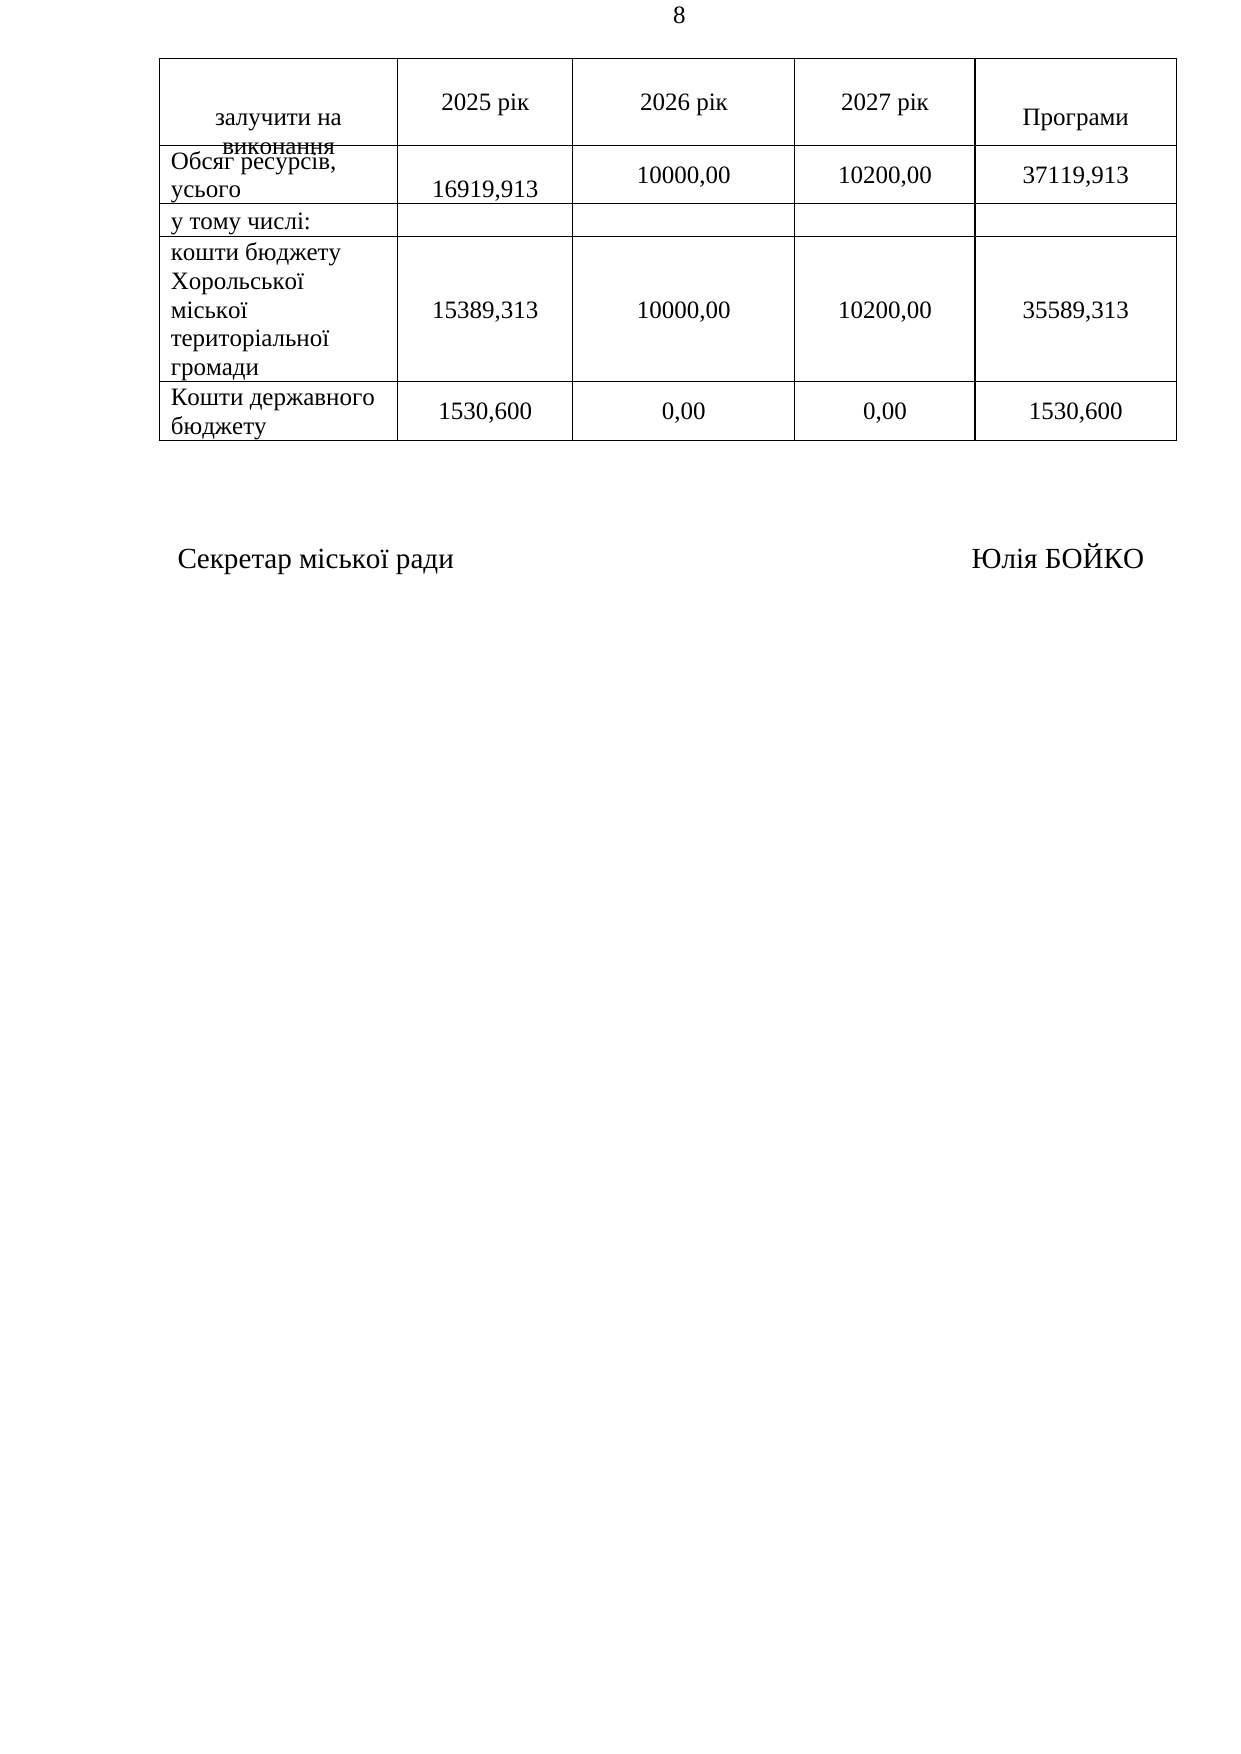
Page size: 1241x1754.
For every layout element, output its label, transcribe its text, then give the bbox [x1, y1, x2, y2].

table_cell у тому числі: [160, 204, 397, 236]
table_cell Обсяг ресурсів, усього [160, 146, 397, 203]
table_cell 1530,600 [398, 382, 572, 439]
table_cell 37119,913 [976, 146, 1176, 203]
table_cell [398, 204, 572, 236]
table_cell 15389,313 [398, 237, 572, 381]
table_cell 2027 рік [795, 59, 974, 145]
table_cell 35589,313 [976, 237, 1176, 381]
table_cell [573, 204, 794, 236]
text Секретар міської ради Юлія БОЙКО [177, 541, 1181, 575]
table_cell [976, 204, 1176, 236]
table_cell [795, 204, 974, 236]
table_cell 10000,00 [573, 146, 794, 203]
table_cell 0,00 [573, 382, 794, 439]
table_cell 2026 рік [573, 59, 794, 145]
table_cell 2025 рік [398, 59, 572, 145]
table_cell 0,00 [795, 382, 974, 439]
table_cell 16919,913 [398, 146, 572, 203]
table_cell кошти бюджету Хорольської міської територіальної громади [160, 237, 397, 381]
table_cell 10200,00 [795, 237, 974, 381]
table_cell 10000,00 [573, 237, 794, 381]
table_cell 10200,00 [795, 146, 974, 203]
table_cell 1530,600 [976, 382, 1176, 439]
table_cell Кошти державного бюджету [160, 382, 397, 439]
